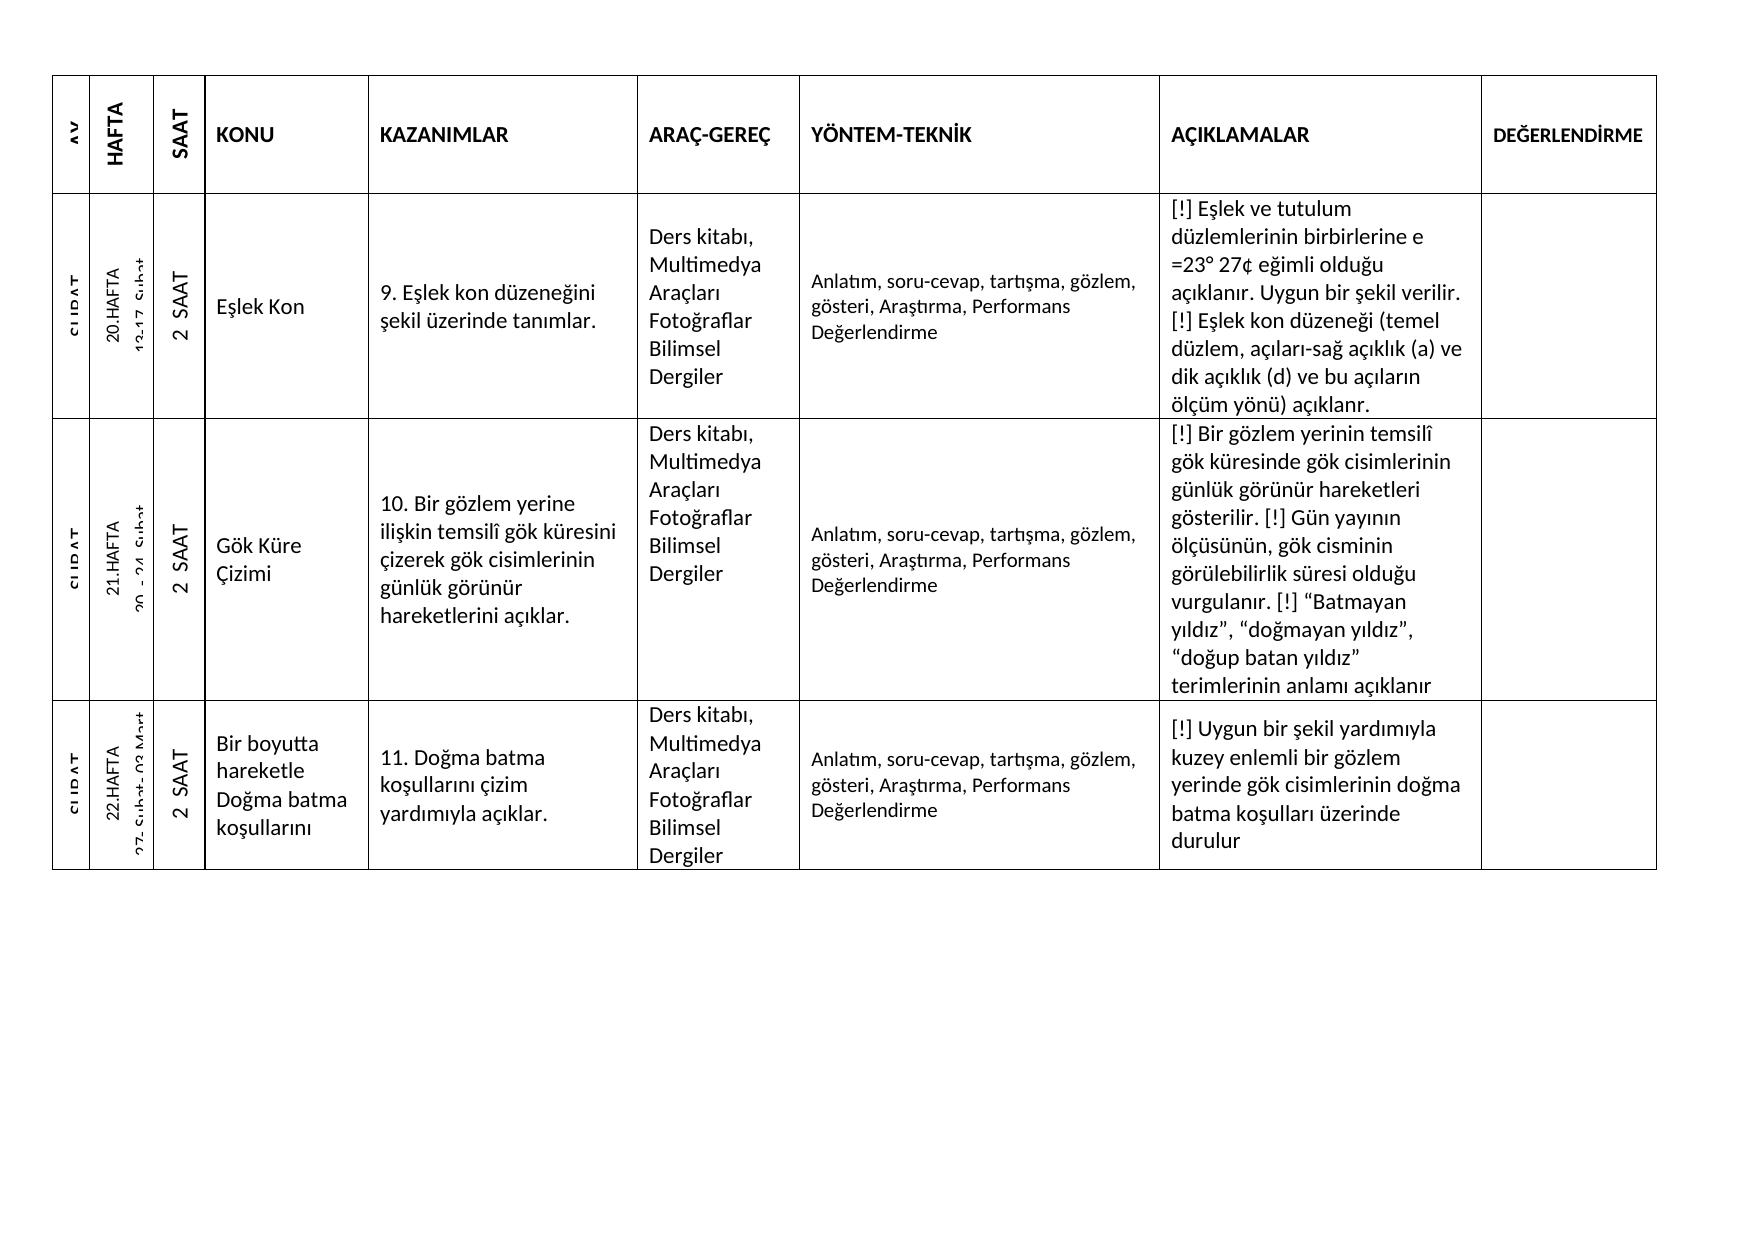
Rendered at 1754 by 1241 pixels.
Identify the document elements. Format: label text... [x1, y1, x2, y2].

table_header AÇIKLAMALAR [1160, 76, 1481, 193]
table_cell Bir boyutta hareketle Doğma batma koşullarını [206, 701, 368, 869]
table_header DEĞERLENDİRME [1482, 76, 1656, 193]
table_cell Gök Küre Çizimi [206, 419, 368, 699]
table_cell Anlatım, soru-cevap, tartışma, gözlem, gösteri, Araştırma, Performans Değerlendirme [800, 419, 1159, 699]
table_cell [800, 194, 1159, 418]
table_cell 20.HAFTA 13-17 Şubat [90, 194, 153, 418]
table_header HAFTA [90, 76, 153, 193]
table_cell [800, 701, 1159, 869]
table_cell ŞUBAT [53, 194, 89, 418]
table_cell [1482, 194, 1656, 418]
table_cell [!] Eşlek ve tutulum düzlemlerinin birbirlerine e =23° 27¢ eğimli olduğu açıklanır. Uygun bir şekil verilir. [!] Eşlek kon düzeneği (temel düzlem, açıları-sağ açıklık (a) ve dik açıklık (d) ve bu açıların ölçüm yönü) açıklanr. [1160, 194, 1481, 418]
table_cell [1482, 419, 1656, 699]
table_cell Eşlek Kon [206, 194, 368, 418]
table_cell Ders kitabı, Multimedya Araçları Fotoğraflar Bilimsel Dergiler [638, 419, 799, 699]
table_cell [638, 194, 799, 418]
table_cell ŞUBAT [53, 419, 89, 699]
table_header YÖNTEM-TEKNİK [800, 76, 1159, 193]
table_cell 10. Bir gözlem yerine ilişkin temsilî gök küresini çizerek gök cisimlerinin günlük görünür hareketlerini açıklar. [369, 419, 637, 699]
table_cell 11. Doğma batma koşullarını çizim yardımıyla açıklar. [369, 701, 637, 869]
table_cell [!] Uygun bir şekil yardımıyla kuzey enlemli bir gözlem yerinde gök cisimlerinin doğma batma koşulları üzerinde durulur [1160, 701, 1481, 869]
table_cell 22.HAFTA 27- Şubat- 03 Mart [90, 701, 153, 869]
table_cell [!] Bir gözlem yerinin temsilî gök küresinde gök cisimlerinin günlük görünür hareketleri gösterilir. [!] Gün yayının ölçüsünün, gök cisminin görülebilirlik süresi olduğu vurgulanır. [!] “Batmayan yıldız”, “doğmayan yıldız”, “doğup batan yıldız” terimlerinin anlamı açıklanır [1160, 419, 1481, 699]
table_cell 9. Eşlek kon düzeneğini şekil üzerinde tanımlar. [369, 194, 637, 418]
table_cell 2 SAAT [154, 701, 204, 869]
table_cell ŞUBAT [53, 701, 89, 869]
table_header KONU [206, 76, 368, 193]
table_cell 2 SAAT [154, 194, 204, 418]
table_cell 21.HAFTA 20 - 24 Şubat [90, 419, 153, 699]
table_cell 2 SAAT [154, 419, 204, 699]
table_header AY [53, 76, 89, 193]
table_header ARAÇ-GEREÇ [638, 76, 799, 193]
table_header KAZANIMLAR [369, 76, 637, 193]
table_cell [638, 701, 799, 869]
table_cell [1482, 701, 1656, 869]
table_header SAAT [154, 76, 204, 193]
